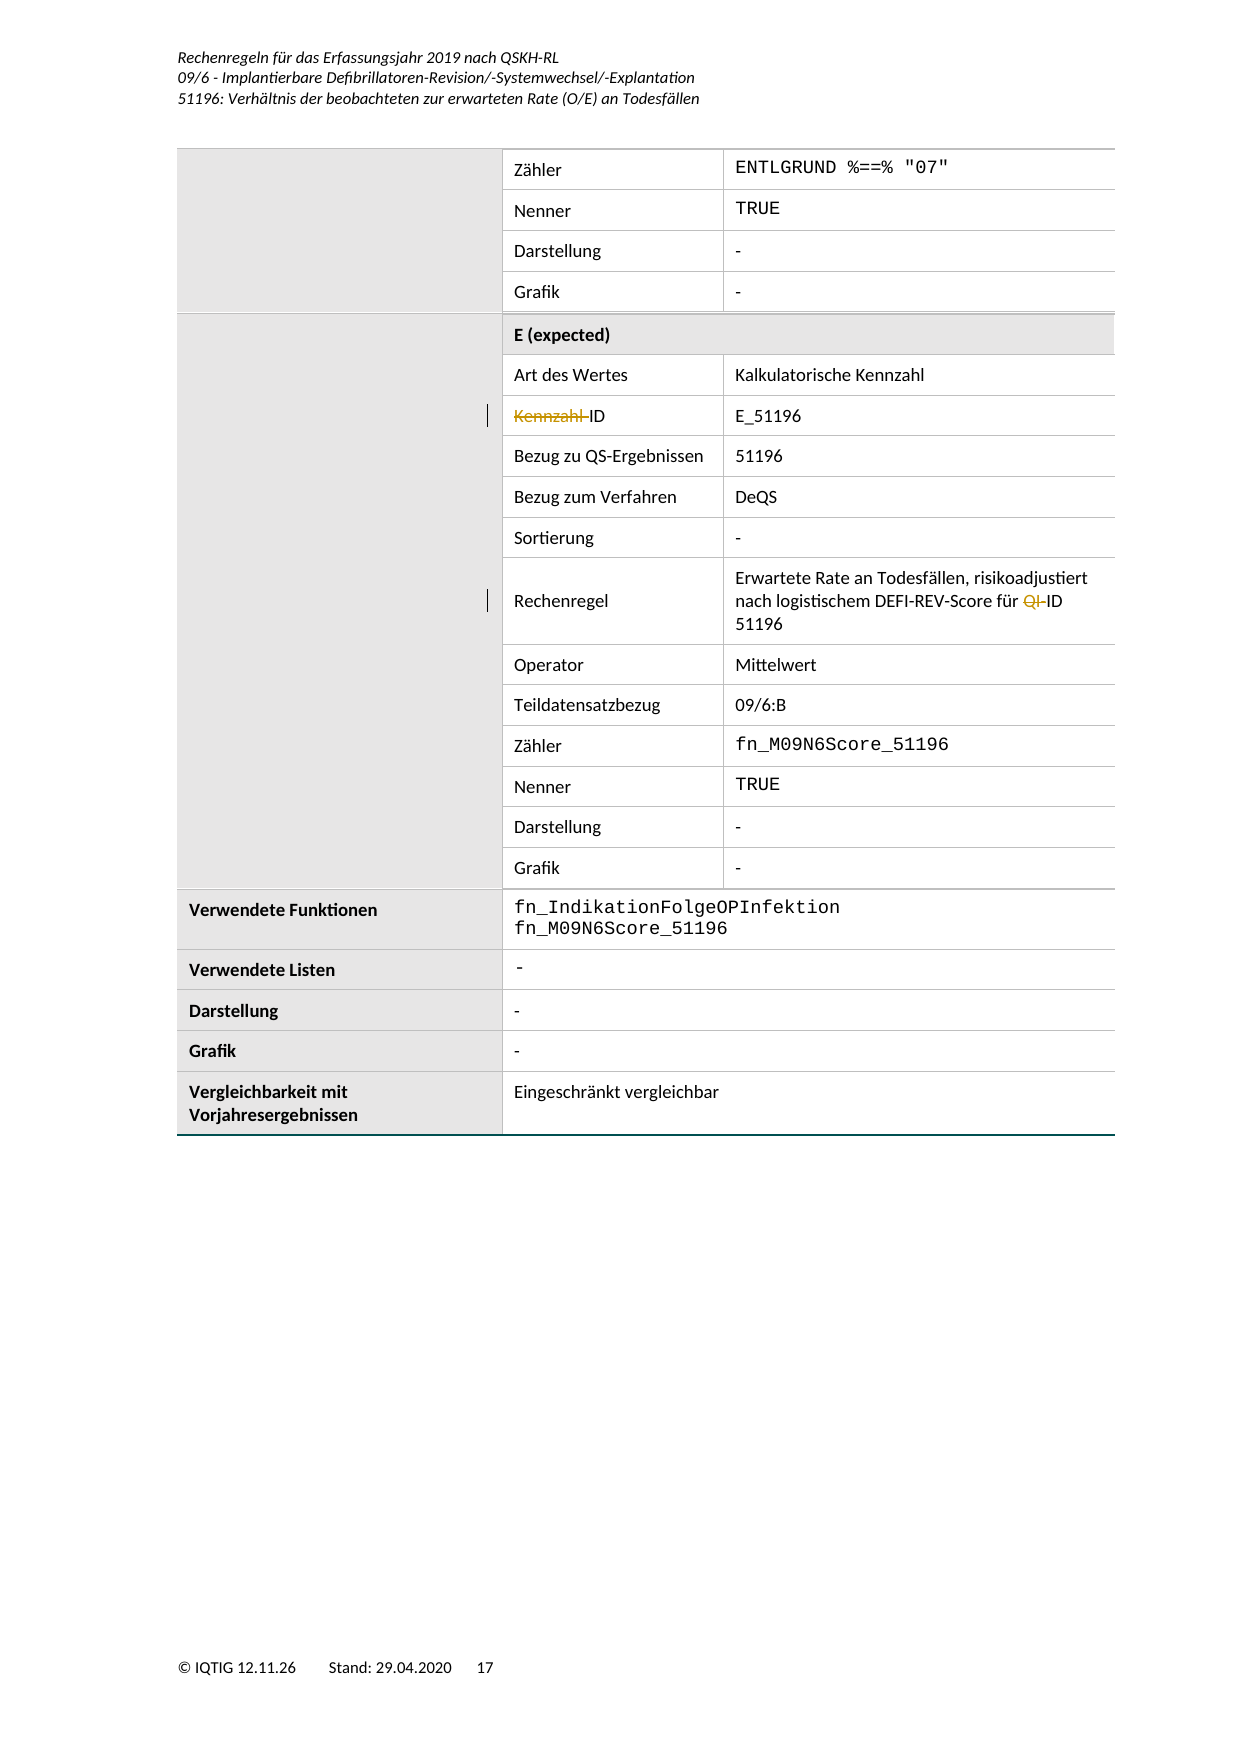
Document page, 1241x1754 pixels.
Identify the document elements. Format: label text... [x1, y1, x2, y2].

table_cell [724, 848, 1115, 888]
table_cell Vergleichbarkeit mit Vorjahresergebnissen [177, 1072, 502, 1134]
table_cell [724, 685, 1115, 725]
table_cell - [503, 990, 1115, 1030]
table_cell [724, 767, 1115, 806]
table_cell [503, 848, 723, 888]
table_cell [724, 807, 1115, 847]
table_cell [503, 436, 723, 476]
table_cell [503, 518, 723, 557]
table_cell [724, 231, 1115, 271]
table_cell [503, 645, 723, 684]
table_cell [503, 231, 723, 271]
table_cell [503, 150, 723, 189]
table_cell [503, 807, 723, 847]
table_cell [724, 272, 1115, 311]
table_cell [724, 518, 1115, 557]
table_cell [177, 149, 502, 312]
table_cell [724, 150, 1115, 189]
table_cell [724, 645, 1115, 684]
table_cell [503, 355, 723, 395]
table_cell [177, 314, 502, 888]
table_cell Darstellung [177, 990, 502, 1030]
table_cell [503, 558, 723, 644]
table_cell [503, 767, 723, 806]
table_cell [724, 726, 1115, 766]
table_cell [724, 355, 1115, 395]
table_cell [503, 685, 723, 725]
table_cell - [503, 950, 1115, 989]
table_cell - [503, 1031, 1115, 1071]
table_cell [724, 396, 1115, 435]
table_cell [503, 726, 723, 766]
table_cell fn_IndikationFolgeOPInfektion fn_M09N6Score_51196 [503, 890, 1115, 949]
table_cell [503, 477, 723, 517]
table_cell [724, 436, 1115, 476]
table_cell [503, 396, 723, 435]
table_cell Eingeschränkt vergleichbar [503, 1072, 1115, 1134]
table_cell Verwendete Funktionen [177, 890, 502, 949]
table_cell Verwendete Listen [177, 950, 502, 989]
table_cell [503, 190, 723, 230]
table_cell Grafik [177, 1031, 502, 1071]
table_cell [503, 272, 723, 311]
table_cell [724, 190, 1115, 230]
table_cell [724, 477, 1115, 517]
table_cell [724, 558, 1115, 644]
